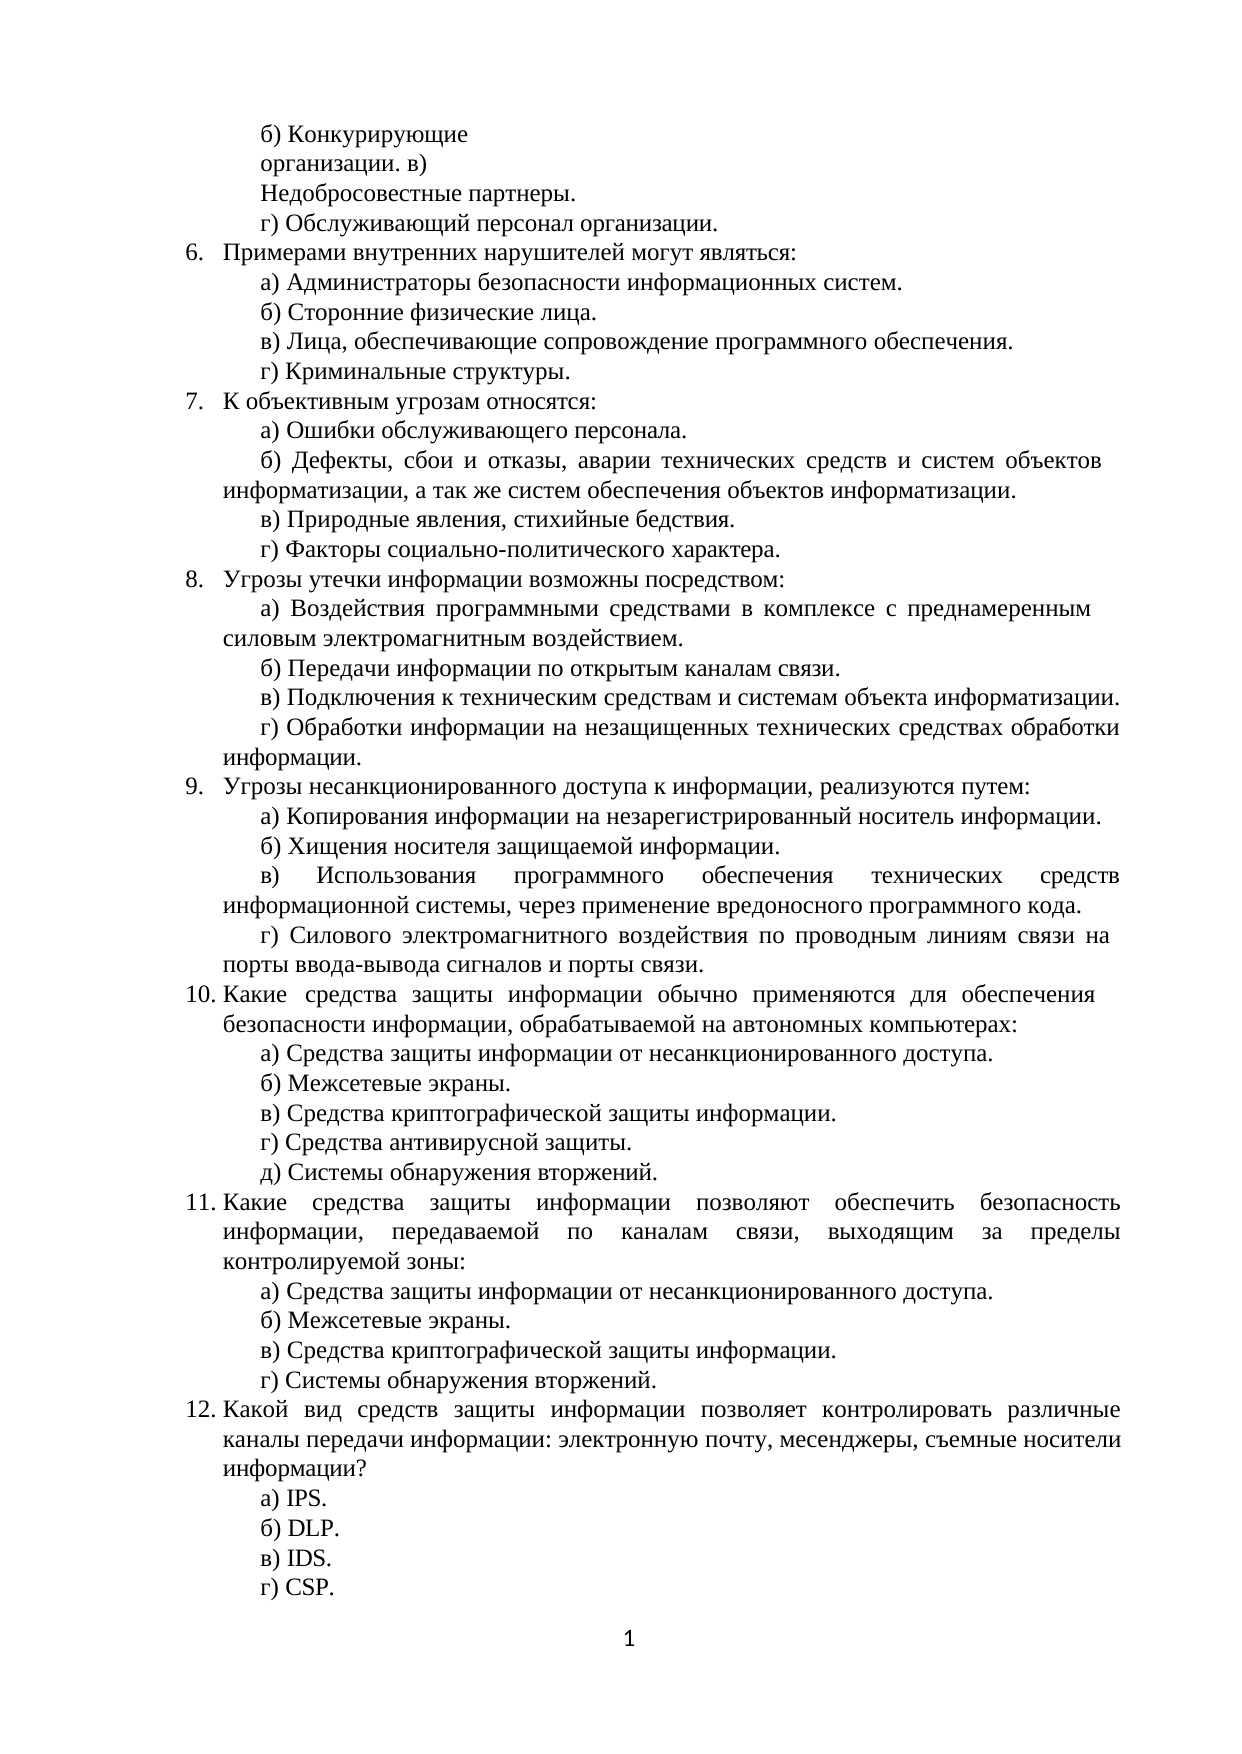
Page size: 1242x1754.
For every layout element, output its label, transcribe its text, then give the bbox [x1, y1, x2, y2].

list Примерами внутренних нарушителей могут являться: [185, 237, 1148, 266]
text в) Природные явления, стихийные бедствия. [260, 504, 1148, 533]
text а) Копирования информации на незарегистрированный носитель информации. б) Хищения носителя защищаемой информации. [260, 801, 1114, 859]
text г) Факторы социально-политического характера. [260, 534, 1148, 563]
text в) Лица, обеспечивающие сопровождение программного обеспечения. г) Криминальные структуры. [260, 326, 1017, 385]
list К объективным угрозам относятся: [185, 386, 1148, 414]
text в) Средства криптографической защиты информации. г) Средства антивирусной защиты. [260, 1098, 847, 1156]
text в) Подключения к техническим средствам и системам объекта информатизации. г) Обработки информации на незащищенных технических средствах обработки [260, 682, 1122, 741]
text а) Средства защиты информации от несанкционированного доступа. б) Межсетевые экраны. [260, 1276, 1007, 1334]
text д) Системы обнаружения вторжений. [260, 1157, 1148, 1186]
text в) Средства криптографической защиты информации. г) Системы обнаружения вторжений. [260, 1335, 847, 1393]
list Угрозы утечки информации возможны посредством: [185, 564, 1148, 592]
text а) IPS. [260, 1483, 1148, 1512]
list Какие средства защиты информации позволяют обеспечить безопасность информации, передаваемой по каналам связи, выходящим за пределы контролируемой зоны: [185, 1187, 1122, 1275]
text б) DLP. [260, 1513, 1148, 1542]
text информации. [223, 742, 1148, 771]
text а) Воздействия программными средствами в комплексе с преднамеренным силовым электромагнитным воздействием. [223, 593, 1148, 652]
text г) CSP. [260, 1572, 1148, 1601]
text б) Передачи информации по открытым каналам связи. [260, 653, 1148, 682]
text б) Дефекты, сбои и отказы, аварии технических средств и систем объектов информатизации, а так же систем обеспечения объектов информатизации. [223, 445, 1121, 503]
list Какой вид средств защиты информации позволяет контролировать различные каналы передачи информации: электронную почту, месенджеры, съемные носители информации? [185, 1394, 1121, 1482]
text б) Конкурирующие организации. в) Недобросовестные партнеры. [260, 119, 614, 207]
text г) Силового электромагнитного воздействия по проводным линиям связи на порты ввода-вывода сигналов и порты связи. [223, 920, 1121, 978]
text а) Ошибки обслуживающего персонала. [260, 415, 1148, 444]
text а) Администраторы безопасности информационных систем. б) Сторонние физические лица. [260, 267, 917, 325]
list Какие средства защиты информации обычно применяются для обеспечения безопасности информации, обрабатываемой на автономных компьютерах: [185, 979, 1121, 1037]
list Угрозы несанкционированного доступа к информации, реализуются путем: [185, 771, 1148, 800]
text в) IDS. [260, 1543, 1148, 1572]
text а) Средства защиты информации от несанкционированного доступа. б) Межсетевые экраны. [260, 1038, 1007, 1097]
text в) Использования программного обеспечения технических средств информационной системы, через применение вредоносного программного кода. [223, 861, 1121, 919]
text г) Обслуживающий персонал организации. [260, 208, 1148, 236]
